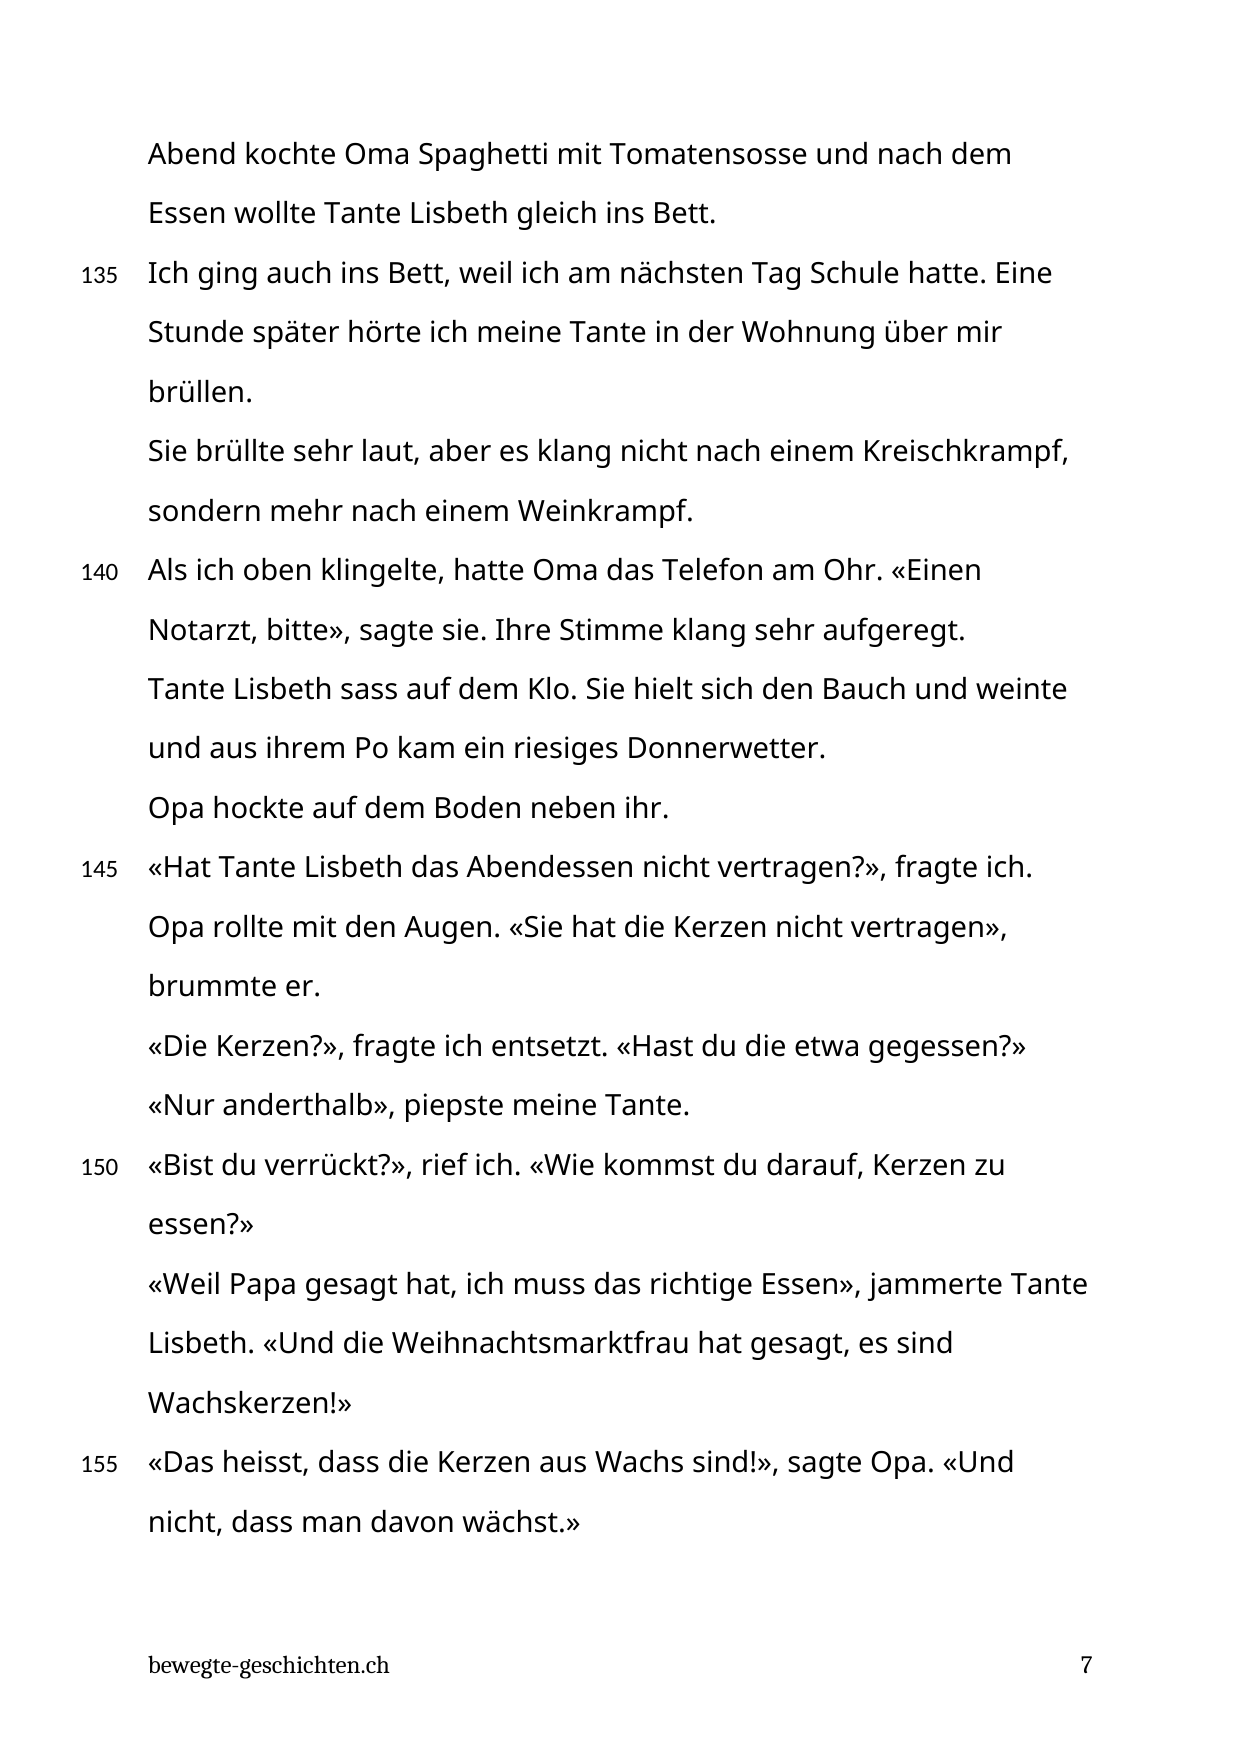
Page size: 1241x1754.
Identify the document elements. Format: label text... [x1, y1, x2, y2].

text «Die Kerzen?», fragte ich entsetzt. «Hast du die etwa gegessen?» [148, 1025, 1092, 1065]
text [148, 133, 1092, 232]
text Sie brüllte sehr laut, aber es klang nicht nach einem Kreischkrampf, sondern mehr nach einem Weinkrampf. [148, 430, 1092, 529]
text «Bist du verrückt?», rief ich. «Wie kommst du darauf, Kerzen zu essen?» [148, 1144, 1092, 1243]
text Opa hockte auf dem Boden neben ihr. [148, 787, 1092, 827]
text Ich ging auch ins Bett, weil ich am nächsten Tag Schule hatte. Eine Stunde später hörte ich meine Tante in der Wohnung über mir brüllen. [148, 252, 1092, 411]
text Opa rollte mit den Augen. «Sie hat die Kerzen nicht vertragen», brummte er. [148, 906, 1092, 1005]
text «Das heisst, dass die Kerzen aus Wachs sind!», sagte Opa. «Und nicht, dass man davon wächst.» [148, 1441, 1092, 1541]
text Tante Lisbeth sass auf dem Klo. Sie hielt sich den Bauch und weinte und aus ihrem Po kam ein riesiges Donnerwetter. [148, 668, 1092, 767]
text Als ich oben klingelte, hatte Oma das Telefon am Ohr. «Einen Notarzt, bitte», sagte sie. Ihre Stimme klang sehr aufgeregt. [148, 549, 1092, 648]
text «Nur anderthalb», piepste meine Tante. [148, 1084, 1092, 1124]
text «Weil Papa gesagt hat, ich muss das richtige Essen», jammerte Tante Lisbeth. «Und die Weihnachtsmarktfrau hat gesagt, es sind Wachskerzen!» [148, 1263, 1092, 1422]
text «Hat Tante Lisbeth das Abendessen nicht vertragen?», fragte ich. [148, 847, 1092, 886]
